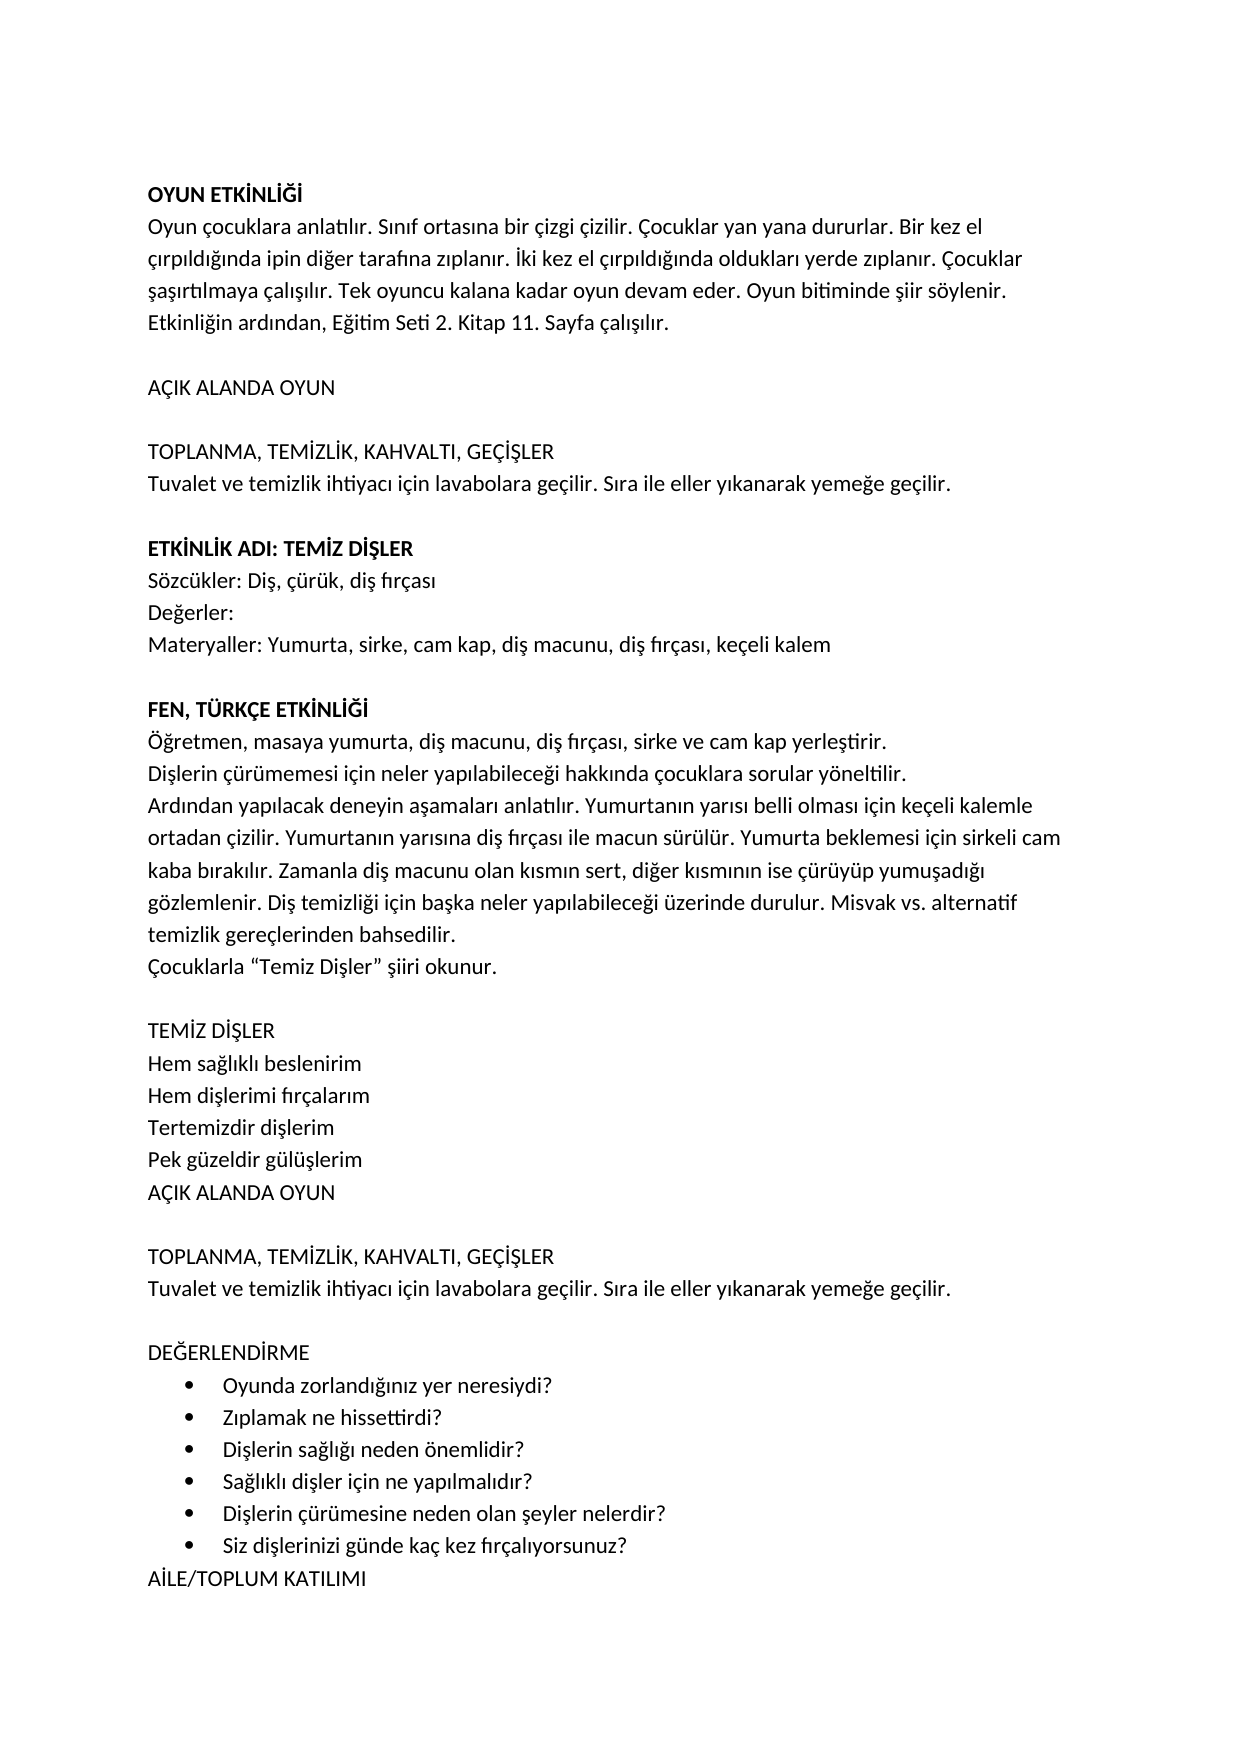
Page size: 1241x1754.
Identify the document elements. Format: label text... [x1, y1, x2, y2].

list Zıplamak ne hissettirdi? [185, 1403, 1093, 1431]
text OYUN ETKİNLİĞİ [148, 180, 1093, 208]
text DEĞERLENDİRME [148, 1338, 1093, 1367]
text Pek güzeldir gülüşlerim [148, 1145, 1093, 1173]
text Öğretmen, masaya yumurta, diş macunu, diş fırçası, sirke ve cam kap yerleştirir. [148, 727, 1093, 755]
text TOPLANMA, TEMİZLİK, KAHVALTI, GEÇİŞLER [148, 1242, 1093, 1270]
text Dişlerin çürümemesi için neler yapılabileceği hakkında çocuklara sorular yöneltilir. [148, 759, 1093, 787]
list Sağlıklı dişler için ne yapılmalıdır? [185, 1467, 1093, 1495]
text TOPLANMA, TEMİZLİK, KAHVALTI, GEÇİŞLER [148, 437, 1093, 465]
text Etkinliğin ardından, Eğitim Seti 2. Kitap 11. Sayfa çalışılır. [148, 308, 1093, 337]
text Ardından yapılacak deneyin aşamaları anlatılır. Yumurtanın yarısı belli olması için keçeli kalemle ortadan çizilir. Yumurtanın yarısına diş fırçası ile macun sürülür. Yumurta beklemesi için sirkeli cam kaba bırakılır. Zamanla diş macunu olan kısmın sert, diğer kısmının ise çürüyüp yumuşadığı gözlemlenir. Diş temizliği için başka neler yapılabileceği üzerinde durulur. Misvak vs. alternatif temizlik gereçlerinden bahsedilir. [148, 791, 1093, 948]
text Çocuklarla “Temiz Dişler” şiiri okunur. [148, 952, 1093, 980]
list Dişlerin çürümesine neden olan şeyler nelerdir? [185, 1499, 1093, 1527]
text Tuvalet ve temizlik ihtiyacı için lavabolara geçilir. Sıra ile eller yıkanarak yemeğe geçilir. [148, 1274, 1093, 1302]
text Sözcükler: Diş, çürük, diş fırçası [148, 566, 1093, 594]
text AİLE/TOPLUM KATILIMI [148, 1564, 1093, 1592]
text Hem dişlerimi fırçalarım [148, 1081, 1093, 1109]
list Dişlerin sağlığı neden önemlidir? [185, 1435, 1093, 1463]
text Tuvalet ve temizlik ihtiyacı için lavabolara geçilir. Sıra ile eller yıkanarak yemeğe geçilir. [148, 469, 1093, 497]
text Oyun çocuklara anlatılır. Sınıf ortasına bir çizgi çizilir. Çocuklar yan yana dururlar. Bir kez el çırpıldığında ipin diğer tarafına zıplanır. İki kez el çırpıldığında oldukları yerde zıplanır. Çocuklar şaşırtılmaya çalışılır. Tek oyuncu kalana kadar oyun devam eder. Oyun bitiminde şiir söylenir. [148, 212, 1093, 304]
text Materyaller: Yumurta, sirke, cam kap, diş macunu, diş fırçası, keçeli kalem [148, 630, 1093, 658]
text Değerler: [148, 598, 1093, 626]
text ETKİNLİK ADI: TEMİZ DİŞLER [148, 534, 1093, 562]
text AÇIK ALANDA OYUN [148, 373, 1093, 401]
text Hem sağlıklı beslenirim [148, 1049, 1093, 1077]
list Oyunda zorlandığınız yer neresiydi? [185, 1371, 1093, 1399]
text Tertemizdir dişlerim [148, 1113, 1093, 1141]
text AÇIK ALANDA OYUN [148, 1178, 1093, 1206]
text TEMİZ DİŞLER [148, 1017, 1093, 1045]
text FEN, TÜRKÇE ETKİNLİĞİ [148, 695, 1093, 723]
list Siz dişlerinizi günde kaç kez fırçalıyorsunuz? [185, 1532, 1093, 1560]
